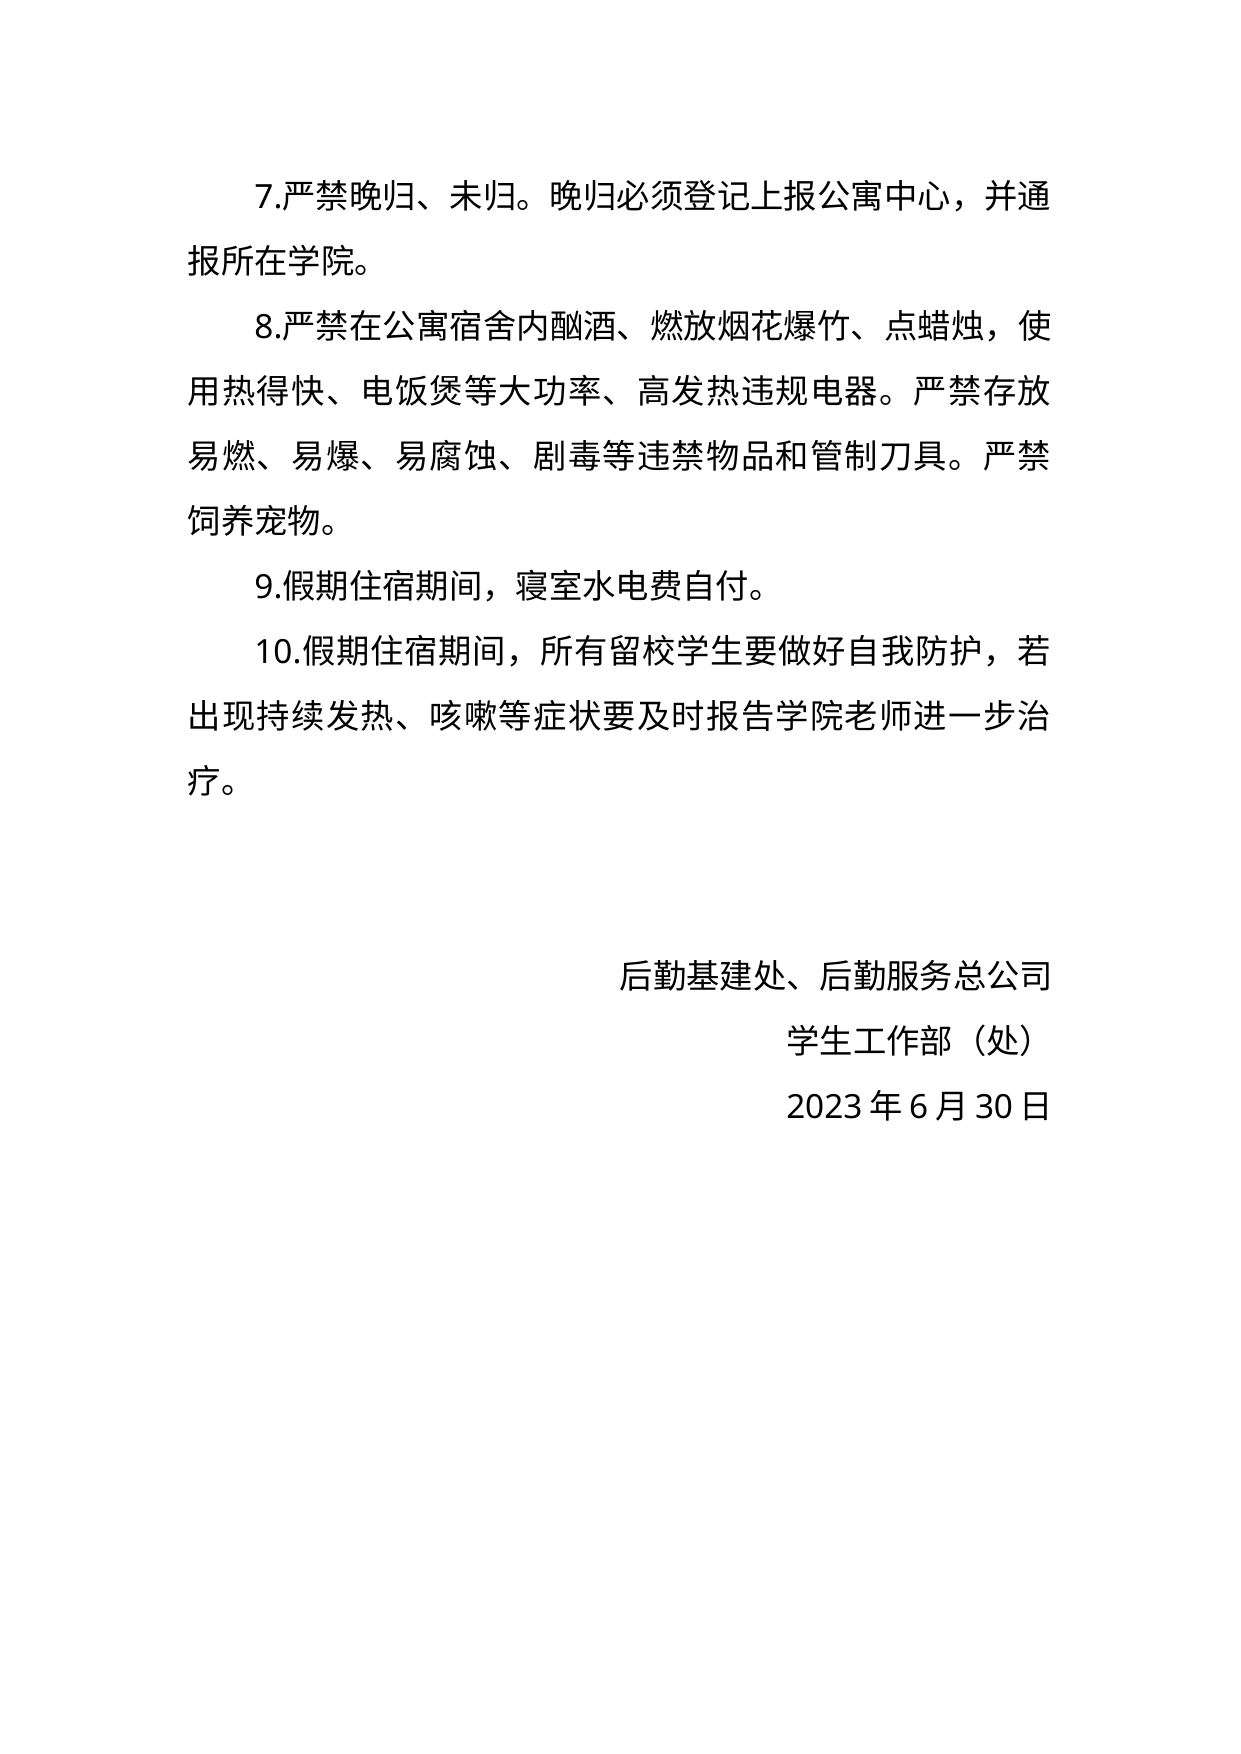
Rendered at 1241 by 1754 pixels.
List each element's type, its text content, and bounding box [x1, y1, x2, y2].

text 7.严禁晚归、未归。晚归必须登记上报公寓中心，并通报所在学院。 [187, 162, 1053, 292]
text 后勤基建处、后勤服务总公司 [187, 942, 1053, 1007]
text 8.严禁在公寓宿舍内酗酒、燃放烟花爆竹、点蜡烛，使用热得快、电饭煲等大功率、高发热违规电器。严禁存放易燃、易爆、易腐蚀、剧毒等违禁物品和管制刀具。严禁饲养宠物。 [187, 292, 1053, 552]
text 9.假期住宿期间，寝室水电费自付。 [187, 552, 1053, 617]
text 10.假期住宿期间，所有留校学生要做好自我防护，若出现持续发热、咳嗽等症状要及时报告学院老师进一步治疗。 [187, 617, 1053, 812]
text 学生工作部（处） [187, 1007, 1053, 1072]
text 2023年6月30日 [187, 1072, 1053, 1137]
